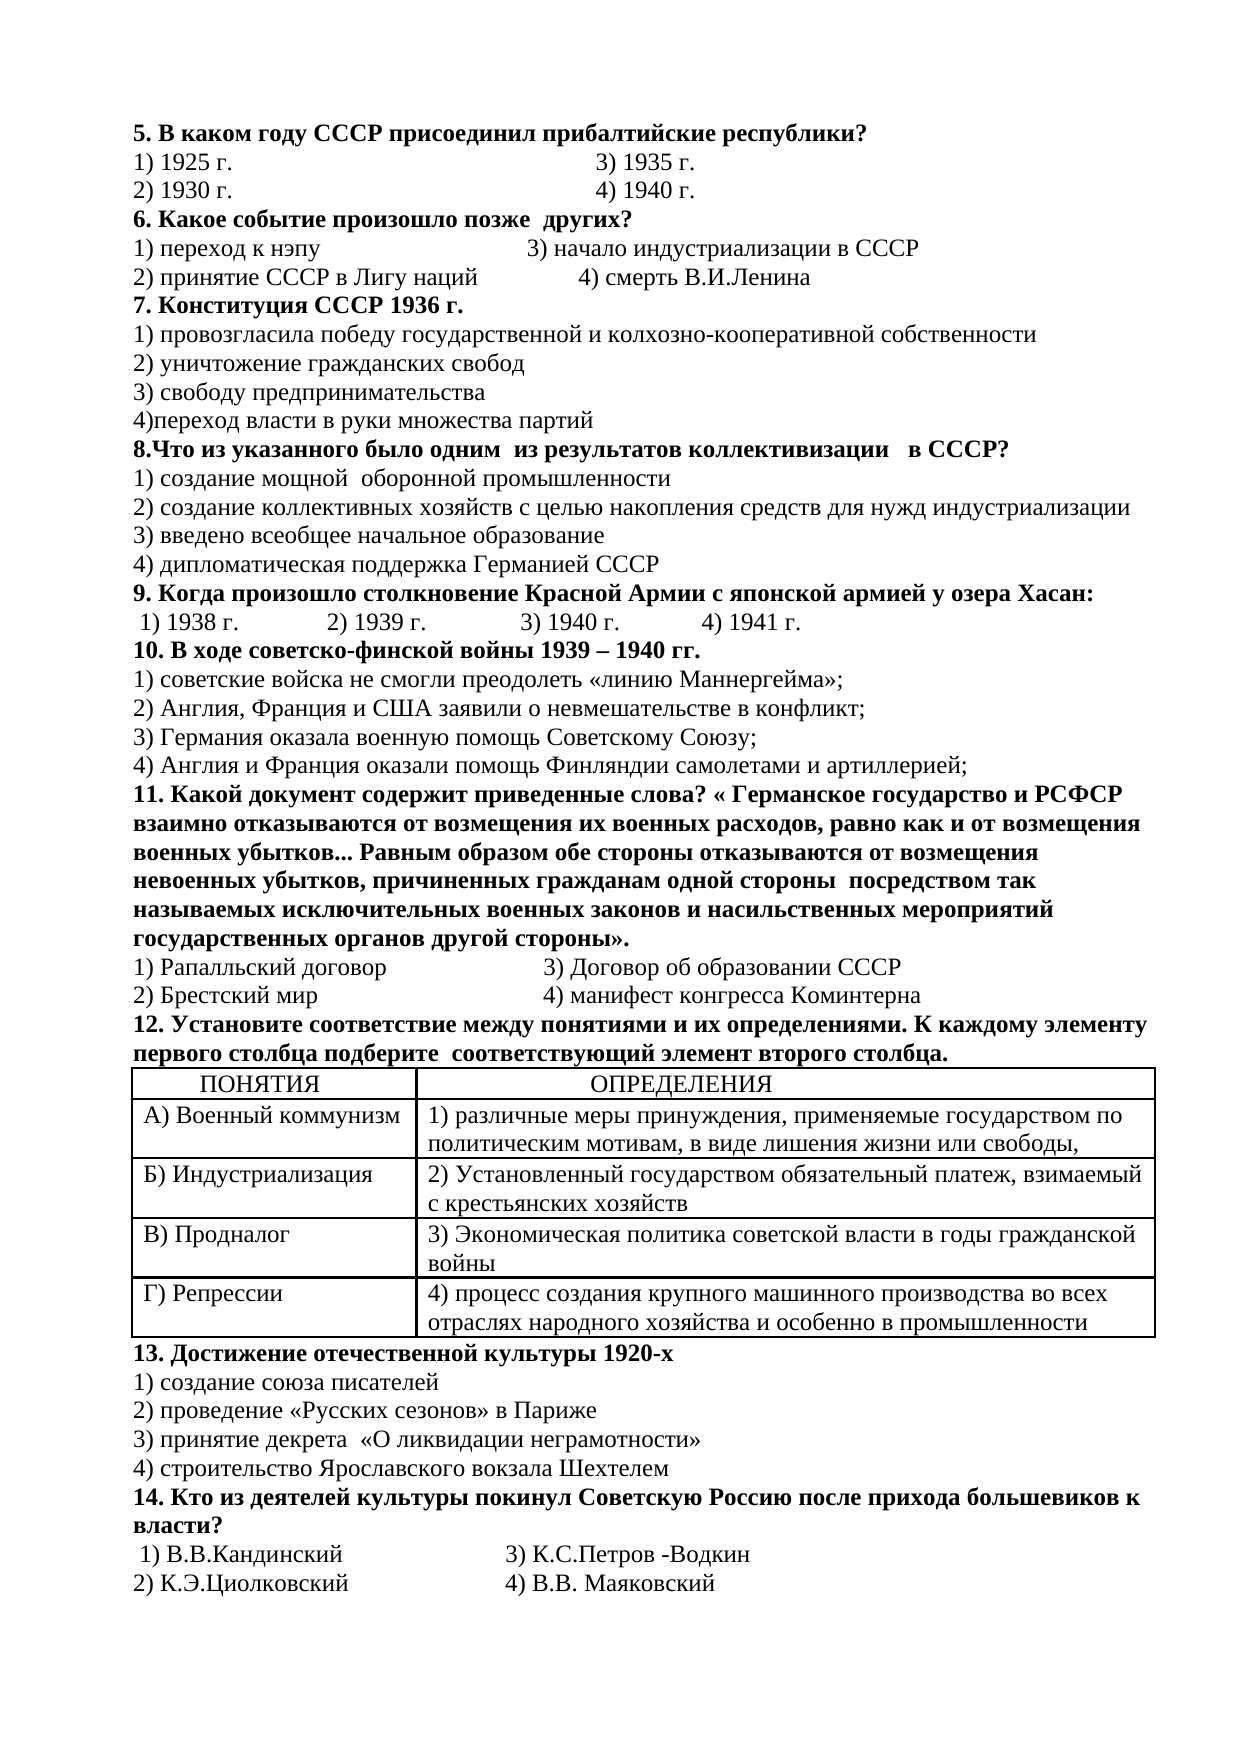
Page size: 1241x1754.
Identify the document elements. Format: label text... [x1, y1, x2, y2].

text 10. В ходе советско-финской войны 1939 – 1940 гг. [133, 636, 1152, 664]
text 1) создание союза писателей [133, 1367, 1152, 1396]
table_cell А) Военный коммунизм [133, 1100, 415, 1157]
table_header ПОНЯТИЯ [133, 1069, 415, 1098]
text 6. Какое событие произошло позже других? [133, 204, 1152, 233]
text 2) 1930 г. 4) 1940 г. [133, 176, 1152, 204]
table_cell 3) Экономическая политика советской власти в годы гражданской войны [418, 1219, 1154, 1276]
text 2) Англия, Франция и США заявили о невмешательстве в конфликт; [133, 693, 1152, 722]
text 1) 1938 г. 2) 1939 г. 3) 1940 г. 4) 1941 г. [133, 607, 1152, 636]
text 9. Когда произошло столкновение Красной Армии с японской армией у озера Хасан: [133, 578, 1152, 607]
text 8.Что из указанного было одним из результатов коллективизации в СССР? [133, 434, 1152, 463]
text 4) строительство Ярославского вокзала Шехтелем [133, 1453, 1152, 1482]
text 1) Рапалльский договор 3) Договор об образовании СССР [133, 952, 1152, 981]
text 2) Брестский мир 4) манифест конгресса Коминтерна [133, 981, 1152, 1009]
text 2) проведение «Русских сезонов» в Париже [133, 1396, 1152, 1424]
text 1) провозгласила победу государственной и колхозно-кооперативной собственности [133, 319, 1152, 348]
text 3) свободу предпринимательства [133, 377, 1152, 406]
text 1) советские войска не смогли преодолеть «линию Маннергейма»; [133, 664, 1152, 693]
text 4) дипломатическая поддержка Германией СССР [133, 549, 1152, 578]
text 12. Установите соответствие между понятиями и их определениями. К каждому элементу первого столбца подберите соответствующий элемент второго столбца. [133, 1009, 1152, 1067]
text 2) создание коллективных хозяйств с целью накопления средств для нужд индустриализации [133, 492, 1152, 521]
text 3) Германия оказала военную помощь Советскому Союзу; [133, 722, 1152, 751]
text 7. Конституция СССР 1936 г. [133, 291, 1152, 319]
text 14. Кто из деятелей культуры покинул Советскую Россию после прихода большевиков к власти? [133, 1482, 1152, 1539]
text 5. В каком году СССР присоединил прибалтийские республики? [133, 118, 1152, 147]
text 2) уничтожение гражданских свобод [133, 348, 1152, 377]
table_cell Г) Репрессии [133, 1279, 415, 1336]
text 2) К.Э.Циолковский 4) В.В. Маяковский [133, 1568, 1152, 1597]
text 3) принятие декрета «О ликвидации неграмотности» [133, 1424, 1152, 1453]
table_header ОПРЕДЕЛЕНИЯ [418, 1069, 1154, 1098]
table_cell 2) Установленный государством обязательный платеж, взимаемый с крестьянских хозяйств [418, 1159, 1154, 1217]
table_cell 1) различные меры принуждения, применяемые государством по политическим мотивам, в виде лишения жизни или свободы, [418, 1100, 1154, 1157]
text 1) переход к нэпу 3) начало индустриализации в СССР [133, 233, 1152, 262]
text 13. Достижение отечественной культуры 1920-х [133, 1338, 1152, 1367]
table_cell Б) Индустриализация [133, 1159, 415, 1217]
text 3) введено всеобщее начальное образование [133, 521, 1152, 549]
text 4)переход власти в руки множества партий [133, 406, 1152, 434]
text 4) Англия и Франция оказали помощь Финляндии самолетами и артиллерией; [133, 751, 1152, 779]
text 11. Какой документ содержит приведенные слова? « Германское государство и РСФСР взаимно отказываются от возмещения их военных расходов, равно как и от возмещения военных убытков... Равным образом обе стороны отказываются от возмещения невоенных убытков, причиненных гражданам одной стороны посредством так называемых исключительных военных законов и насильственных мероприятий государственных органов другой стороны». [133, 779, 1152, 952]
table_cell В) Продналог [133, 1219, 415, 1276]
text 1) В.В.Кандинский 3) К.С.Петров -Водкин [133, 1539, 1152, 1568]
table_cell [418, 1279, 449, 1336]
text 1) 1925 г. 3) 1935 г. [133, 147, 1152, 176]
text 1) создание мощной оборонной промышленности [133, 463, 1152, 492]
text 2) принятие СССР в Лигу наций 4) смерть В.И.Ленина [133, 262, 1152, 291]
